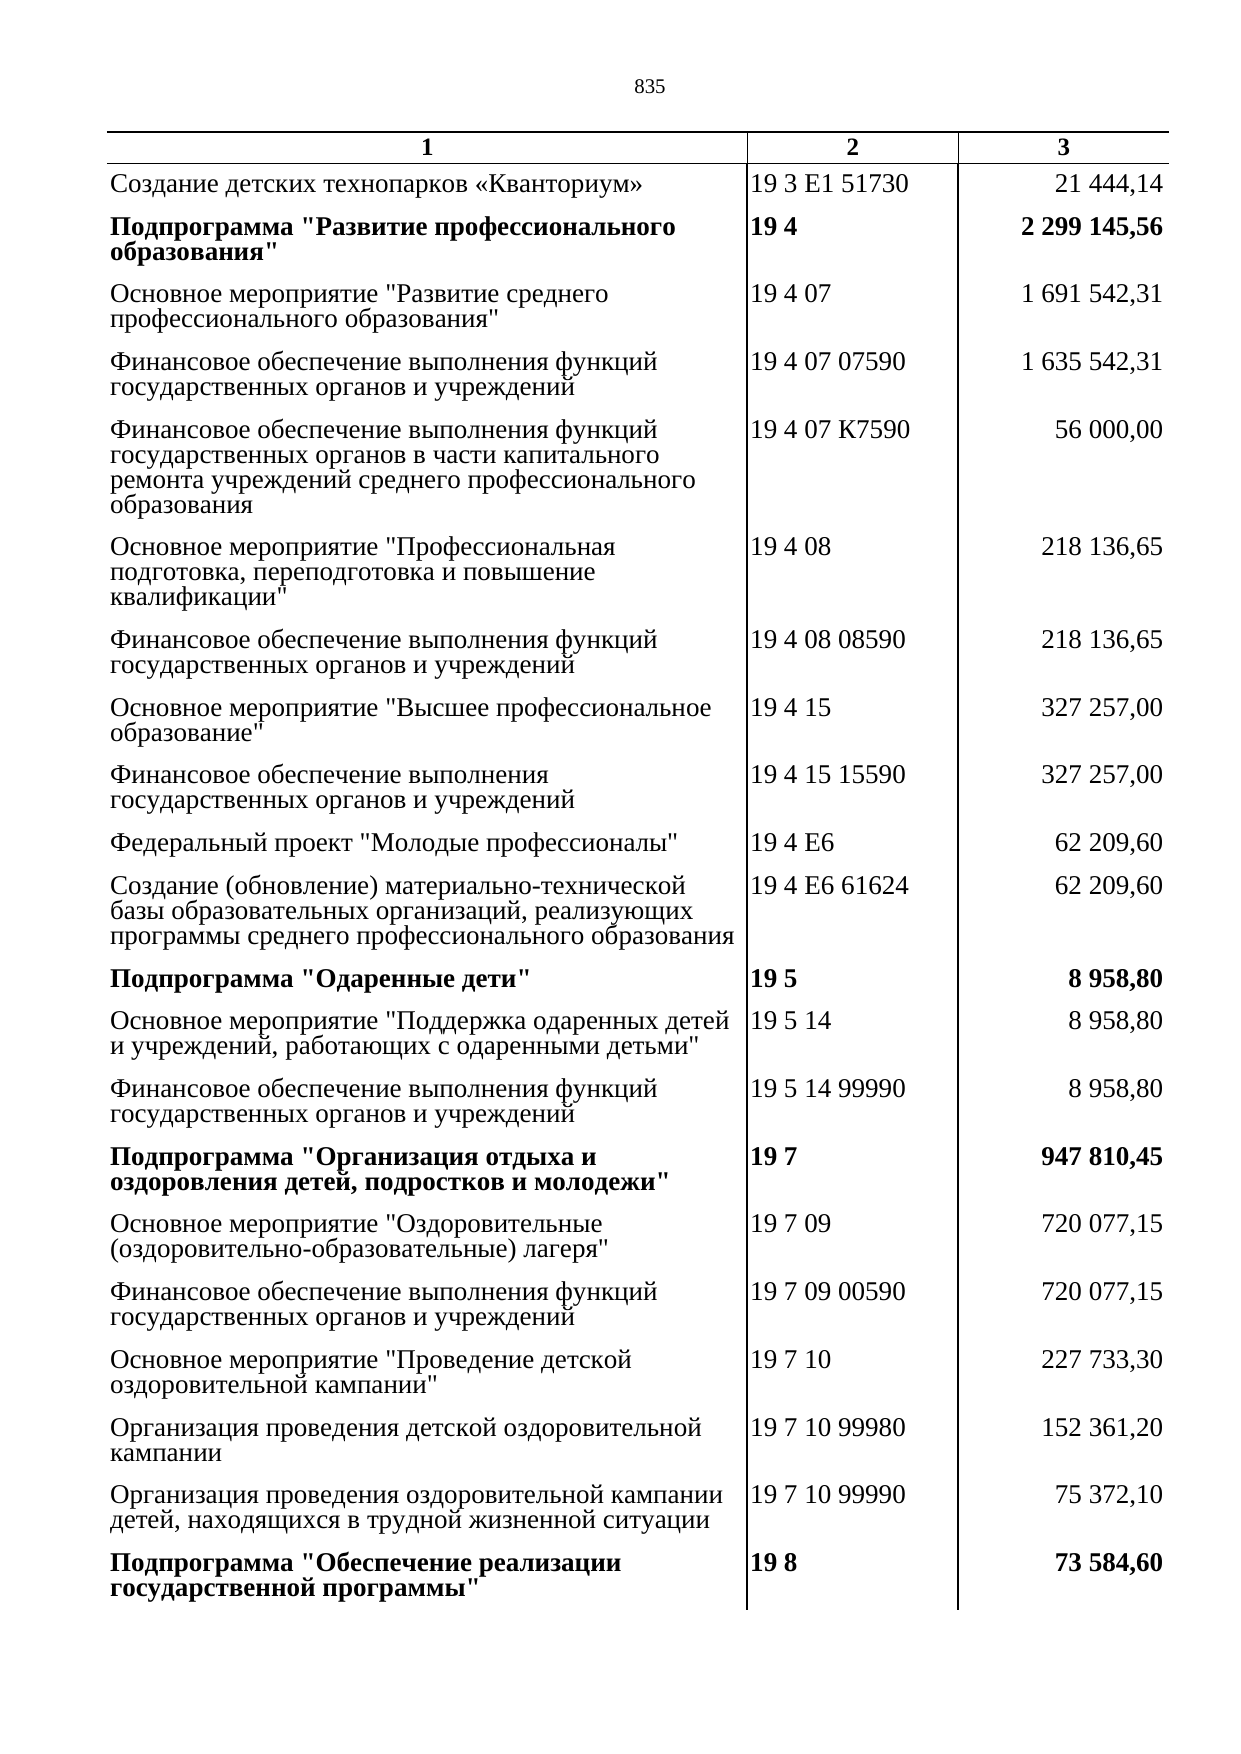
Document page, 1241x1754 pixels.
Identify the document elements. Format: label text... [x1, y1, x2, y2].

table_cell Основное мероприятие "Профессиональная подготовка, переподготовка и повышение квалификации" [107, 527, 746, 619]
table_cell 19 4 E6 61624 [748, 865, 957, 958]
table_cell Подпрограмма "Обеспечение реализации государственной программы" [107, 1543, 746, 1610]
table_cell 19 4 E6 [748, 823, 957, 865]
table_cell Создание детских технопарков «Кванториум» [107, 164, 746, 206]
table_cell 327 257,00 [959, 687, 1166, 755]
table_cell 1 691 542,31 [959, 274, 1166, 341]
table_cell 19 5 14 99990 [748, 1069, 957, 1136]
table_cell 8 958,80 [959, 958, 1166, 1001]
table_header 2 [748, 133, 958, 163]
table_cell 75 372,10 [959, 1475, 1166, 1542]
table_cell 720 077,15 [959, 1204, 1166, 1272]
table_header 3 [959, 133, 1169, 163]
table_cell 218 136,65 [959, 527, 1166, 619]
table_cell Подпрограмма "Организация отдыха и оздоровления детей, подростков и молодежи" [107, 1136, 746, 1204]
table_cell 2 299 145,56 [959, 206, 1166, 274]
table_cell 19 4 15 [748, 687, 957, 755]
table_cell 21 444,14 [959, 164, 1166, 206]
table_cell 73 584,60 [959, 1543, 1166, 1610]
table_cell Финансовое обеспечение выполнения государственных органов и учреждений [107, 755, 746, 823]
table_cell 1 635 542,31 [959, 341, 1166, 409]
table_cell 19 7 10 99990 [748, 1475, 957, 1542]
table_cell Финансовое обеспечение выполнения функций государственных органов и учреждений [107, 1272, 746, 1339]
table_cell 62 209,60 [959, 865, 1166, 958]
table_cell 56 000,00 [959, 409, 1166, 527]
table_cell 19 3 Е1 51730 [748, 164, 957, 206]
table_cell Подпрограмма "Одаренные дети" [107, 958, 746, 1001]
table_cell 19 5 14 [748, 1001, 957, 1068]
table_cell Основное мероприятие "Развитие среднего профессионального образования" [107, 274, 746, 341]
table_header 1 [107, 133, 747, 163]
table_cell 218 136,65 [959, 620, 1166, 687]
table_cell Основное мероприятие "Оздоровительные (оздоровительно-образовательные) лагеря" [107, 1204, 746, 1272]
table_cell 19 4 07 07590 [748, 341, 957, 409]
table_cell 327 257,00 [959, 755, 1166, 823]
table_cell 19 4 07 [748, 274, 957, 341]
table_cell Федеральный проект "Молодые профессионалы" [107, 823, 746, 865]
table_cell 227 733,30 [959, 1339, 1166, 1407]
table_cell Финансовое обеспечение выполнения функций государственных органов и учреждений [107, 620, 746, 687]
table_cell 19 4 08 08590 [748, 620, 957, 687]
table_cell Основное мероприятие "Высшее профессиональное образование" [107, 687, 746, 755]
table_cell 19 4 08 [748, 527, 957, 619]
table_cell 8 958,80 [959, 1069, 1166, 1136]
table_cell 19 7 [748, 1136, 957, 1204]
table_cell Создание (обновление) материально-технической базы образовательных организаций, реализующих программы среднего профессионального образования [107, 865, 746, 958]
table_cell 19 7 10 99980 [748, 1407, 957, 1475]
table_cell Финансовое обеспечение выполнения функций государственных органов в части капитального ремонта учреждений среднего профессионального образования [107, 409, 746, 527]
table_cell Финансовое обеспечение выполнения функций государственных органов и учреждений [107, 341, 746, 409]
table_cell 152 361,20 [959, 1407, 1166, 1475]
table_cell Подпрограмма "Развитие профессионального образования" [107, 206, 746, 274]
table_cell 19 7 09 00590 [748, 1272, 957, 1339]
table_cell 8 958,80 [959, 1001, 1166, 1068]
table_cell 19 7 10 [748, 1339, 957, 1407]
table_cell 947 810,45 [959, 1136, 1166, 1204]
table_cell Основное мероприятие "Проведение детской оздоровительной кампании" [107, 1339, 746, 1407]
table_cell 19 4 [748, 206, 957, 274]
table_cell 62 209,60 [959, 823, 1166, 865]
table_cell Организация проведения детской оздоровительной кампании [107, 1407, 746, 1475]
table_cell Основное мероприятие "Поддержка одаренных детей и учреждений, работающих с одаренными детьми" [107, 1001, 746, 1068]
table_cell 19 7 09 [748, 1204, 957, 1272]
table_cell 19 4 07 К7590 [748, 409, 957, 527]
table_cell 19 8 [748, 1543, 957, 1610]
table_cell 19 4 15 15590 [748, 755, 957, 823]
table_cell Организация проведения оздоровительной кампании детей, находящихся в трудной жизненной ситуации [107, 1475, 746, 1542]
table_cell 19 5 [748, 958, 957, 1001]
table_cell Финансовое обеспечение выполнения функций государственных органов и учреждений [107, 1069, 746, 1136]
table_cell 720 077,15 [959, 1272, 1166, 1339]
